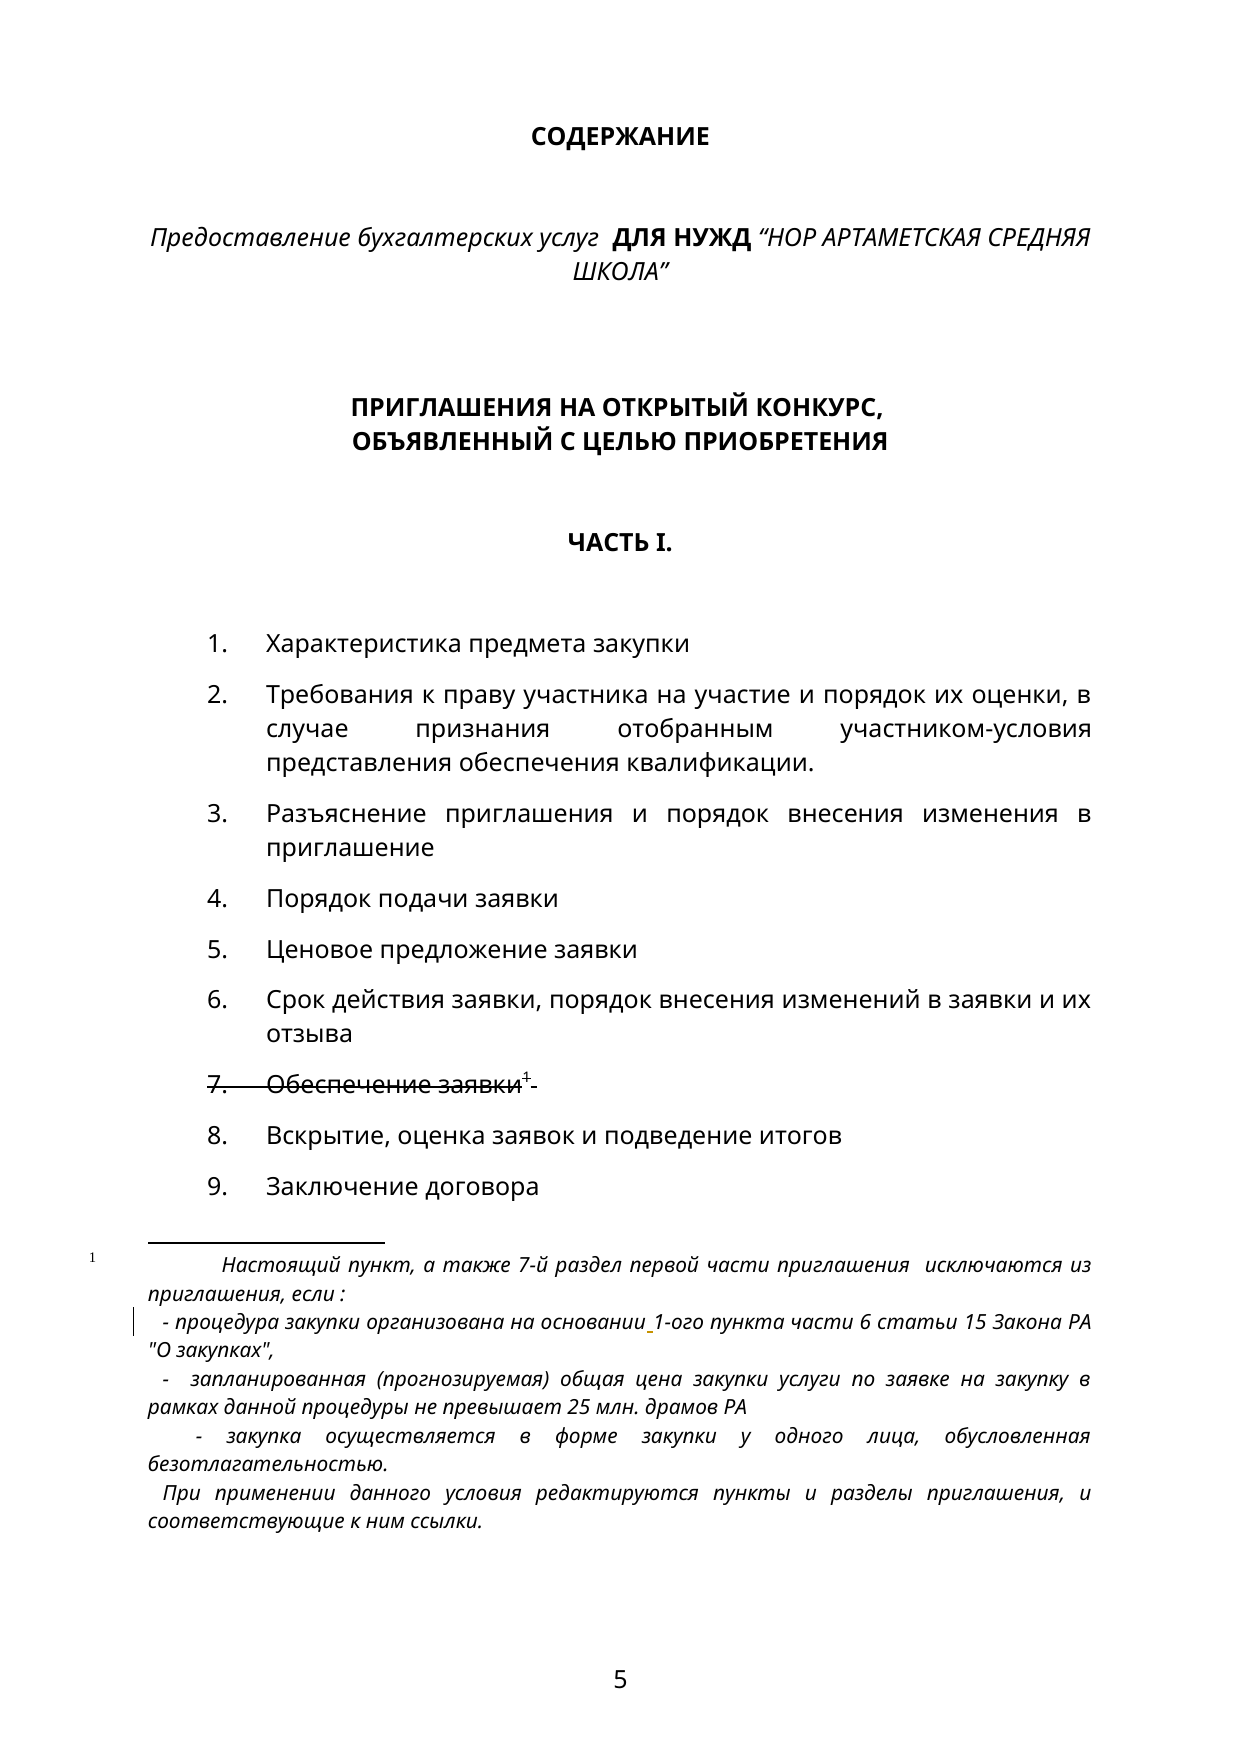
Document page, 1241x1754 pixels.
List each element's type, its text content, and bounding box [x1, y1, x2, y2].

text ЧАСТЬ I. [148, 525, 1092, 559]
text Предоставление бухгалтерских услуг ДЛЯ НУЖД “НОР АРТАМЕТСКАЯ СРЕДНЯЯ ШКОЛА” [148, 219, 1092, 288]
text 3. Разъяснение приглашения и порядок внесения изменения в приглашение [207, 796, 1092, 864]
text 1. Характеристика предмета закупки [207, 626, 1092, 660]
text СОДЕРЖАНИЕ [148, 118, 1092, 152]
text 6. Срок действия заявки, порядок внесения изменений в заявки и их отзыва [207, 982, 1092, 1050]
text 4. Порядок подачи заявки [207, 881, 1092, 914]
text 9. Заключение договора [207, 1168, 1092, 1202]
text 7. Обеспечение заявки [207, 1067, 1092, 1101]
text 8. Вскрытие, оценка заявок и подведение итогов [207, 1117, 1092, 1152]
text ПРИГЛАШЕНИЯ НА ОТКРЫТЫЙ КОНКУРС, ОБЪЯВЛЕННЫЙ С ЦЕЛЬЮ ПРИОБРЕТЕНИЯ [148, 389, 1092, 457]
text 2. Требования к праву участника на участие и порядок их оценки, в случае признания отобранным участником-условия представления обеспечения квалификации. [207, 677, 1092, 779]
text 5. Ценовое предложение заявки [207, 931, 1092, 965]
